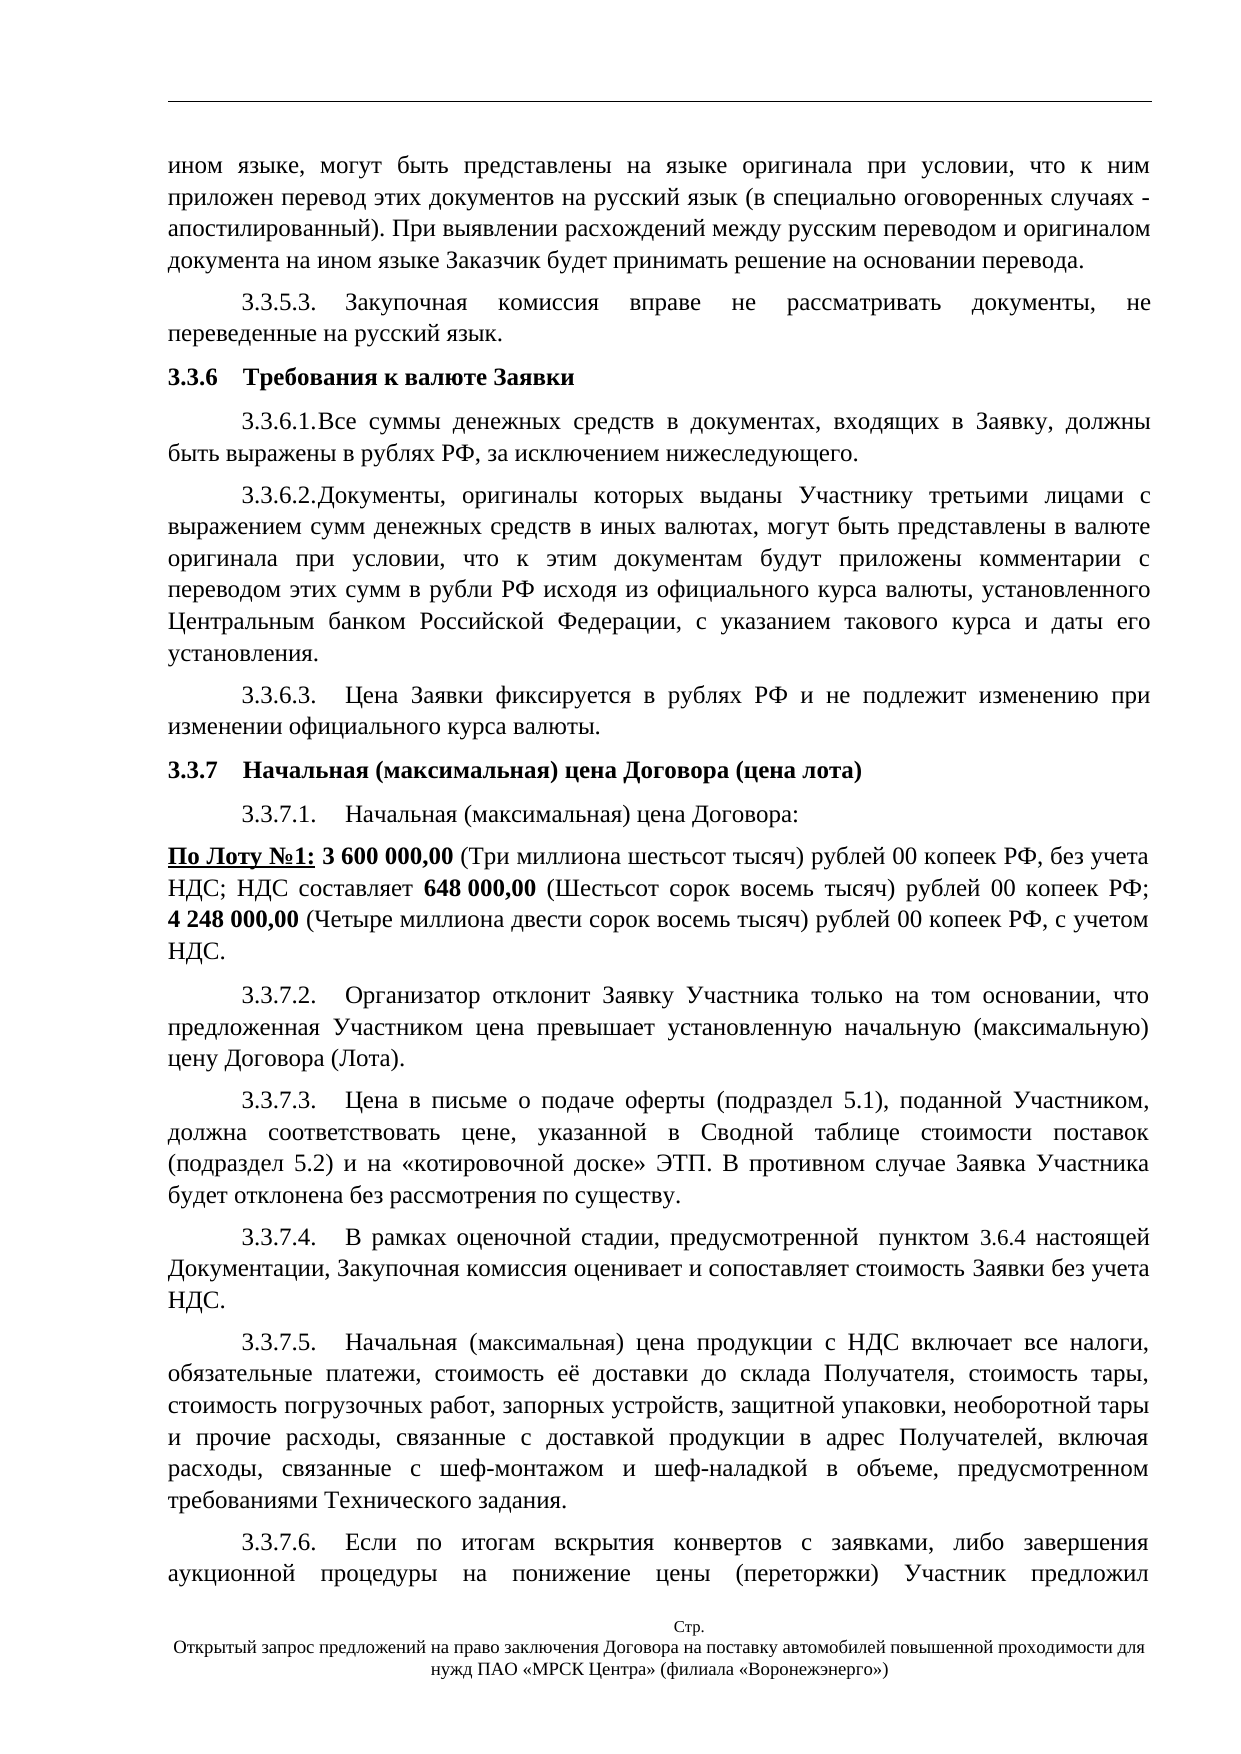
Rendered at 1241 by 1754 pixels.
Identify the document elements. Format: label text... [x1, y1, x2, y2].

list Все суммы денежных средств в документах, входящих в Заявку, должны быть выражены в рублях РФ, за исключением нижеследующего. [168, 406, 1152, 467]
list Цена Заявки фиксируется в рублях РФ и не подлежит изменению при изменении официального курса валюты. [168, 680, 1152, 740]
list Начальная (максимальная) цена Договора: [168, 799, 1150, 828]
list В рамках оценочной стадии, предусмотренной пунктом 3.6.4 настоящей Документации, Закупочная комиссия оценивает и сопоставляет стоимость Заявки без учета НДС. [168, 1222, 1150, 1314]
text По Лоту №1: 3 600 000,00 (Три миллиона шестьсот тысяч) рублей 00 копеек РФ, без учета НДС; НДС составляет 648 000,00 (Шестьсот сорок восемь тысяч) рублей 00 копеек РФ; 4 248 000,00 (Четыре миллиона двести сорок восемь тысяч) рублей 00 копеек РФ, с учетом НДС. [168, 841, 1150, 965]
list Закупочная комиссия вправе не рассматривать документы, не переведенные на русский язык. [168, 287, 1152, 347]
subtitle Начальная (максимальная) цена Договора (цена лота) [168, 755, 1152, 784]
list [168, 150, 1152, 273]
subtitle Требования к валюте Заявки [168, 362, 1152, 391]
list Начальная (максимальная) цена продукции с НДС включает все налоги, обязательные платежи, стоимость её доставки до склада Получателя, стоимость тары, стоимость погрузочных работ, запорных устройств, защитной упаковки, необоротной тары и прочие расходы, связанные с доставкой продукции в адрес Получателей, включая расходы, связанные с шеф-монтажом и шеф-наладкой в объеме, предусмотренном требованиями Технического задания. [168, 1327, 1150, 1513]
list Цена в письме о подаче оферты (подраздел 5.1), поданной Участником, должна соответствовать цене, указанной в Сводной таблице стоимости поставок (подраздел 5.2) и на «котировочной доске» ЭТП. В противном случае Заявка Участника будет отклонена без рассмотрения по существу. [168, 1085, 1150, 1209]
list Организатор отклонит Заявку Участника только на том основании, что предложенная Участником цена превышает установленную начальную (максимальную) цену Договора (Лота). [168, 980, 1150, 1072]
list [168, 1527, 1150, 1587]
list Документы, оригиналы которых выданы Участнику третьими лицами с выражением сумм денежных средств в иных валютах, могут быть представлены в валюте оригинала при условии, что к этим документам будут приложены комментарии с переводом этих сумм в рубли РФ исходя из официального курса валюты, установленного Центральным банком Российской Федерации, с указанием такового курса и даты его установления. [168, 480, 1152, 666]
